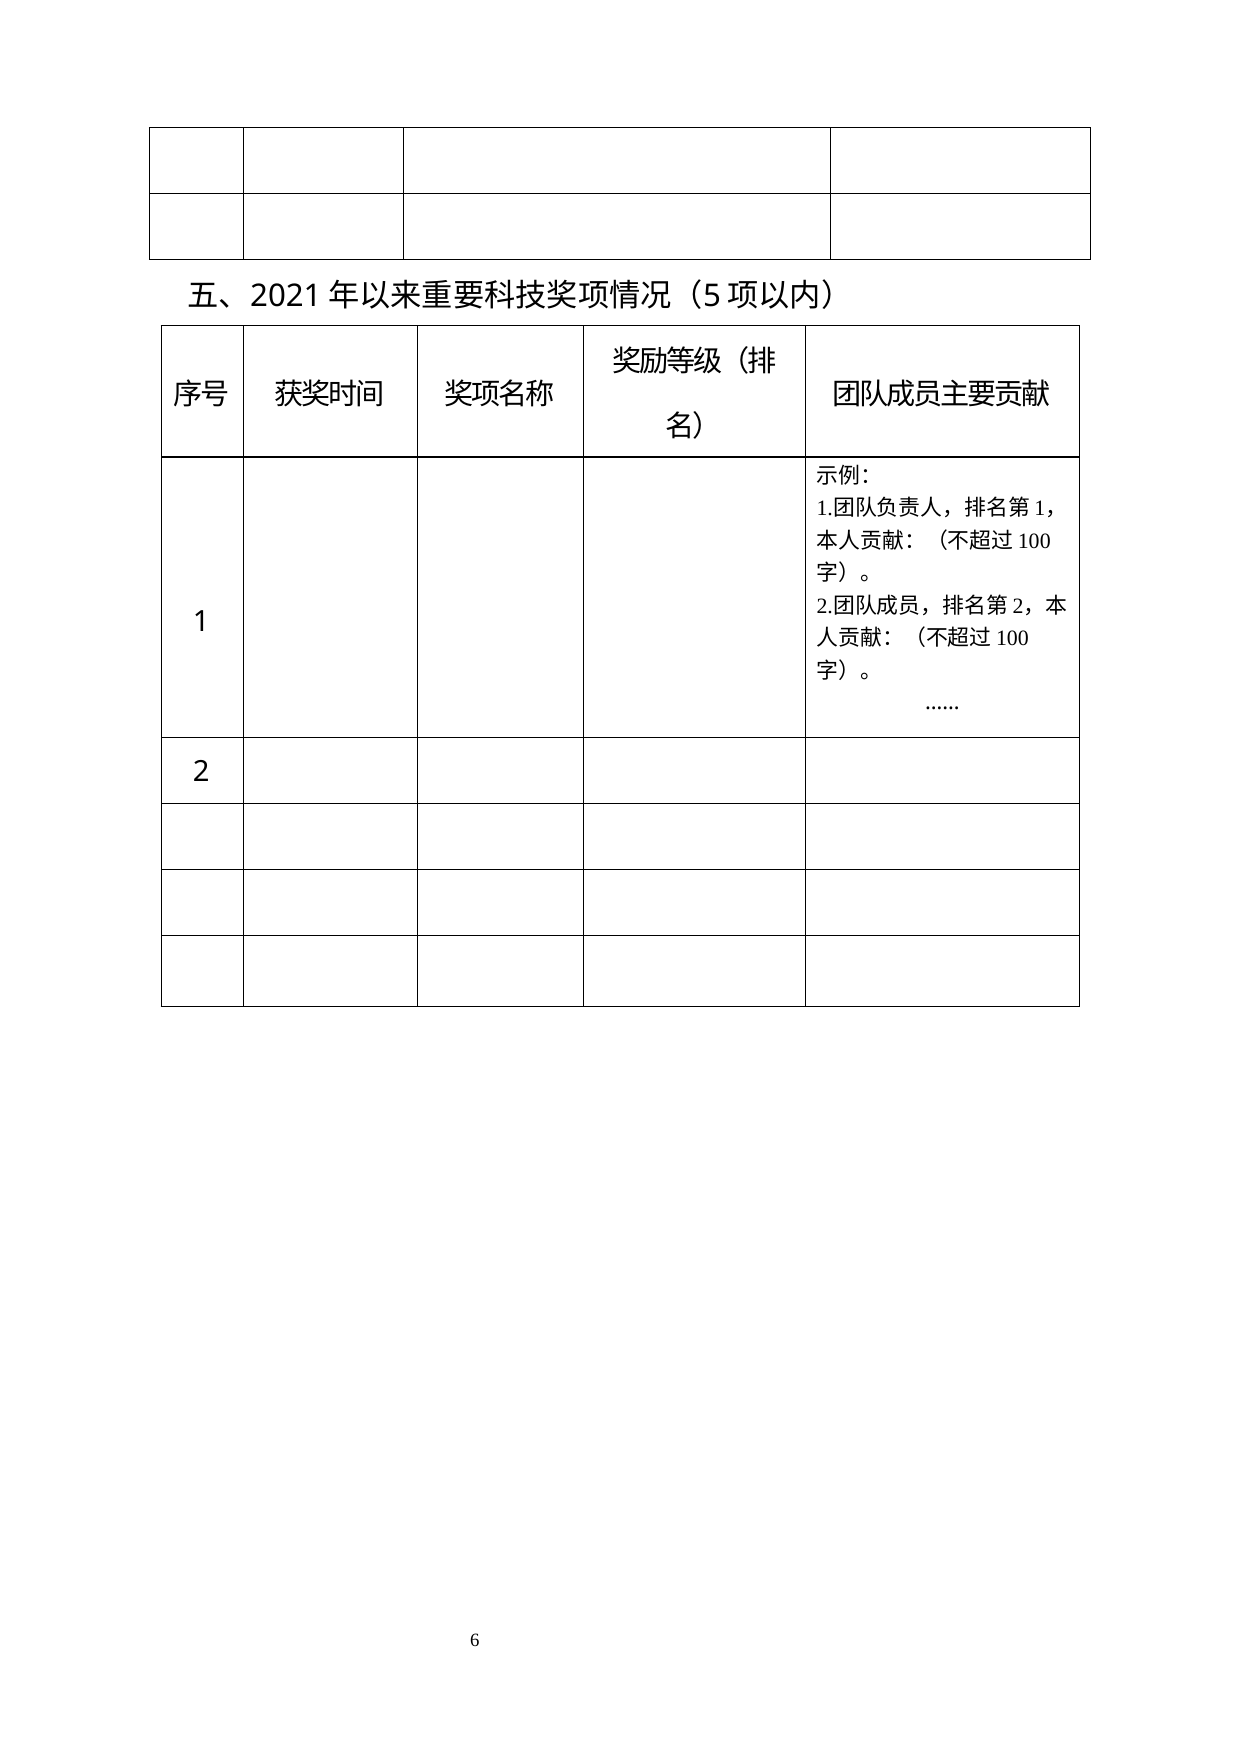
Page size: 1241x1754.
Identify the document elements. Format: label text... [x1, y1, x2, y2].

table_cell [244, 804, 417, 869]
table_cell [150, 194, 243, 259]
table_header 获奖时间 [244, 326, 417, 456]
table_cell [244, 936, 417, 1006]
table_cell [806, 738, 1079, 803]
table_cell [806, 936, 1079, 1006]
table_cell [244, 194, 403, 259]
table_cell [584, 804, 805, 869]
table_cell [244, 128, 403, 193]
table_cell [806, 870, 1079, 935]
table_cell [162, 870, 243, 935]
table_cell 2 [162, 738, 243, 803]
table_cell [162, 804, 243, 869]
table_cell [418, 804, 583, 869]
table_cell 1 [162, 458, 243, 737]
table_cell [418, 870, 583, 935]
table_cell [418, 936, 583, 1006]
table_cell [404, 194, 830, 259]
table_cell [831, 128, 1090, 193]
table_cell [584, 458, 805, 737]
table_cell [584, 738, 805, 803]
table_cell [244, 738, 417, 803]
table_cell [404, 128, 830, 193]
table_cell [831, 194, 1090, 259]
table_cell [418, 738, 583, 803]
table_cell [584, 870, 805, 935]
table_header 团队成员主要贡献 [806, 326, 1079, 456]
table_cell [806, 804, 1079, 869]
table_cell 示例： 1.团队负责人，排名第1，本人贡献：（不超过100字）。 2.团队成员，排名第2，本人贡献：（不超过100字）。 …… [806, 458, 1079, 737]
table_header 奖项名称 [418, 326, 583, 456]
table_cell [584, 936, 805, 1006]
table_header 序号 [162, 326, 243, 456]
table_cell [150, 128, 243, 193]
table_cell [418, 458, 583, 737]
table_cell [244, 458, 417, 737]
table_cell [244, 870, 417, 935]
table_header 奖励等级（排名） [584, 326, 805, 456]
table_cell [162, 936, 243, 1006]
text 五、2021年以来重要科技奖项情况（5项以内） [187, 260, 1053, 325]
